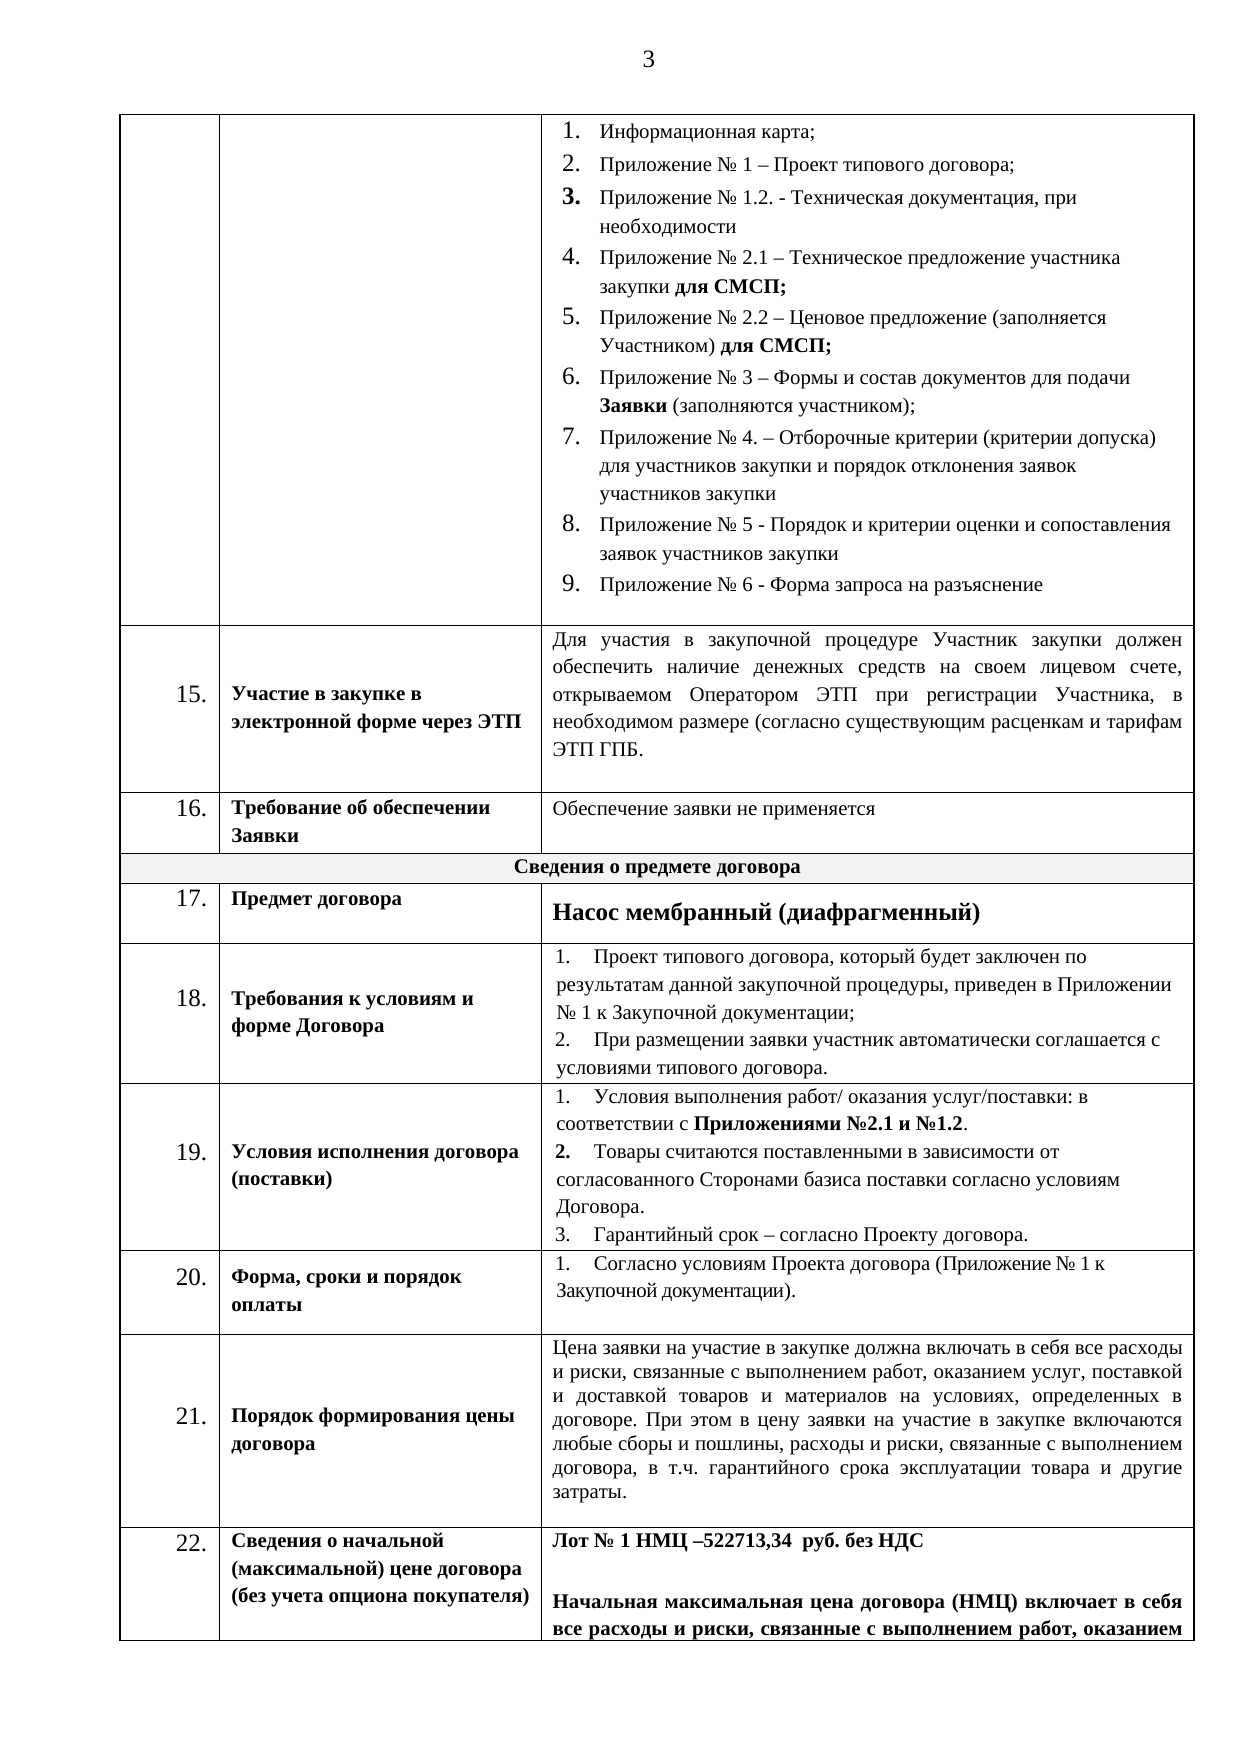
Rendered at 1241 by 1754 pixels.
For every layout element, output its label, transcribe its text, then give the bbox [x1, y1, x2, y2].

table_cell Порядок формирования цены договора [220, 1335, 541, 1527]
table_cell [121, 944, 219, 1083]
table_cell [121, 115, 219, 625]
table_cell Требования к условиям и форме Договора [220, 944, 541, 1083]
table_cell Форма, сроки и порядок оплаты [220, 1251, 541, 1333]
table_cell [121, 1528, 219, 1640]
table_cell Согласно условиям Проекта договора (Приложение № 1 к Закупочной документации). [542, 1251, 1193, 1333]
table_cell Обеспечение заявки не применяется [542, 793, 1193, 853]
table_cell [121, 884, 219, 943]
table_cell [542, 115, 1193, 625]
table_cell Цена заявки на участие в закупке должна включать в себя все расходы и риски, связанные с выполнением работ, оказанием услуг, поставкой и доставкой товаров и материалов на условиях, определенных в договоре. При этом в цену заявки на участие в закупке включаются любые сборы и пошлины, расходы и риски, связанные с выполнением договора, в т.ч. гарантийного срока эксплуатации товара и другие затраты. [542, 1335, 1193, 1527]
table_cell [220, 115, 541, 625]
table_cell Требование об обеспечении Заявки [220, 793, 541, 853]
table_cell [121, 793, 219, 853]
table_cell Условия исполнения договора (поставки) [220, 1084, 541, 1250]
table_cell Сведения о предмете договора [121, 854, 1193, 882]
table_cell [121, 1084, 219, 1250]
table_cell Насос мембранный (диафрагменный) [542, 884, 1193, 943]
table_cell [121, 1251, 219, 1333]
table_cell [542, 1528, 1193, 1640]
table_cell Проект типового договора, который будет заключен по результатам данной закупочной процедуры, приведен в Приложении № 1 к Закупочной документации; При размещении заявки участник автоматически соглашается с условиями типового договора. [542, 944, 1193, 1083]
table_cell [220, 1528, 541, 1640]
table_cell Участие в закупке в электронной форме через ЭТП [220, 626, 541, 792]
table_cell Условия выполнения работ/ оказания услуг/поставки: в соответствии с Приложениями №2.1 и №1.2. Товары считаются поставленными в зависимости от согласованного Сторонами базиса поставки согласно условиям Договора. Гарантийный срок – согласно Проекту договора. [542, 1084, 1193, 1250]
table_cell Предмет договора [220, 884, 541, 943]
table_cell [121, 626, 219, 792]
table_cell Для участия в закупочной процедуре Участник закупки должен обеспечить наличие денежных средств на своем лицевом счете, открываемом Оператором ЭТП при регистрации Участника, в необходимом размере (согласно существующим расценкам и тарифам ЭТП ГПБ. [542, 626, 1193, 792]
table_cell [121, 1335, 219, 1527]
